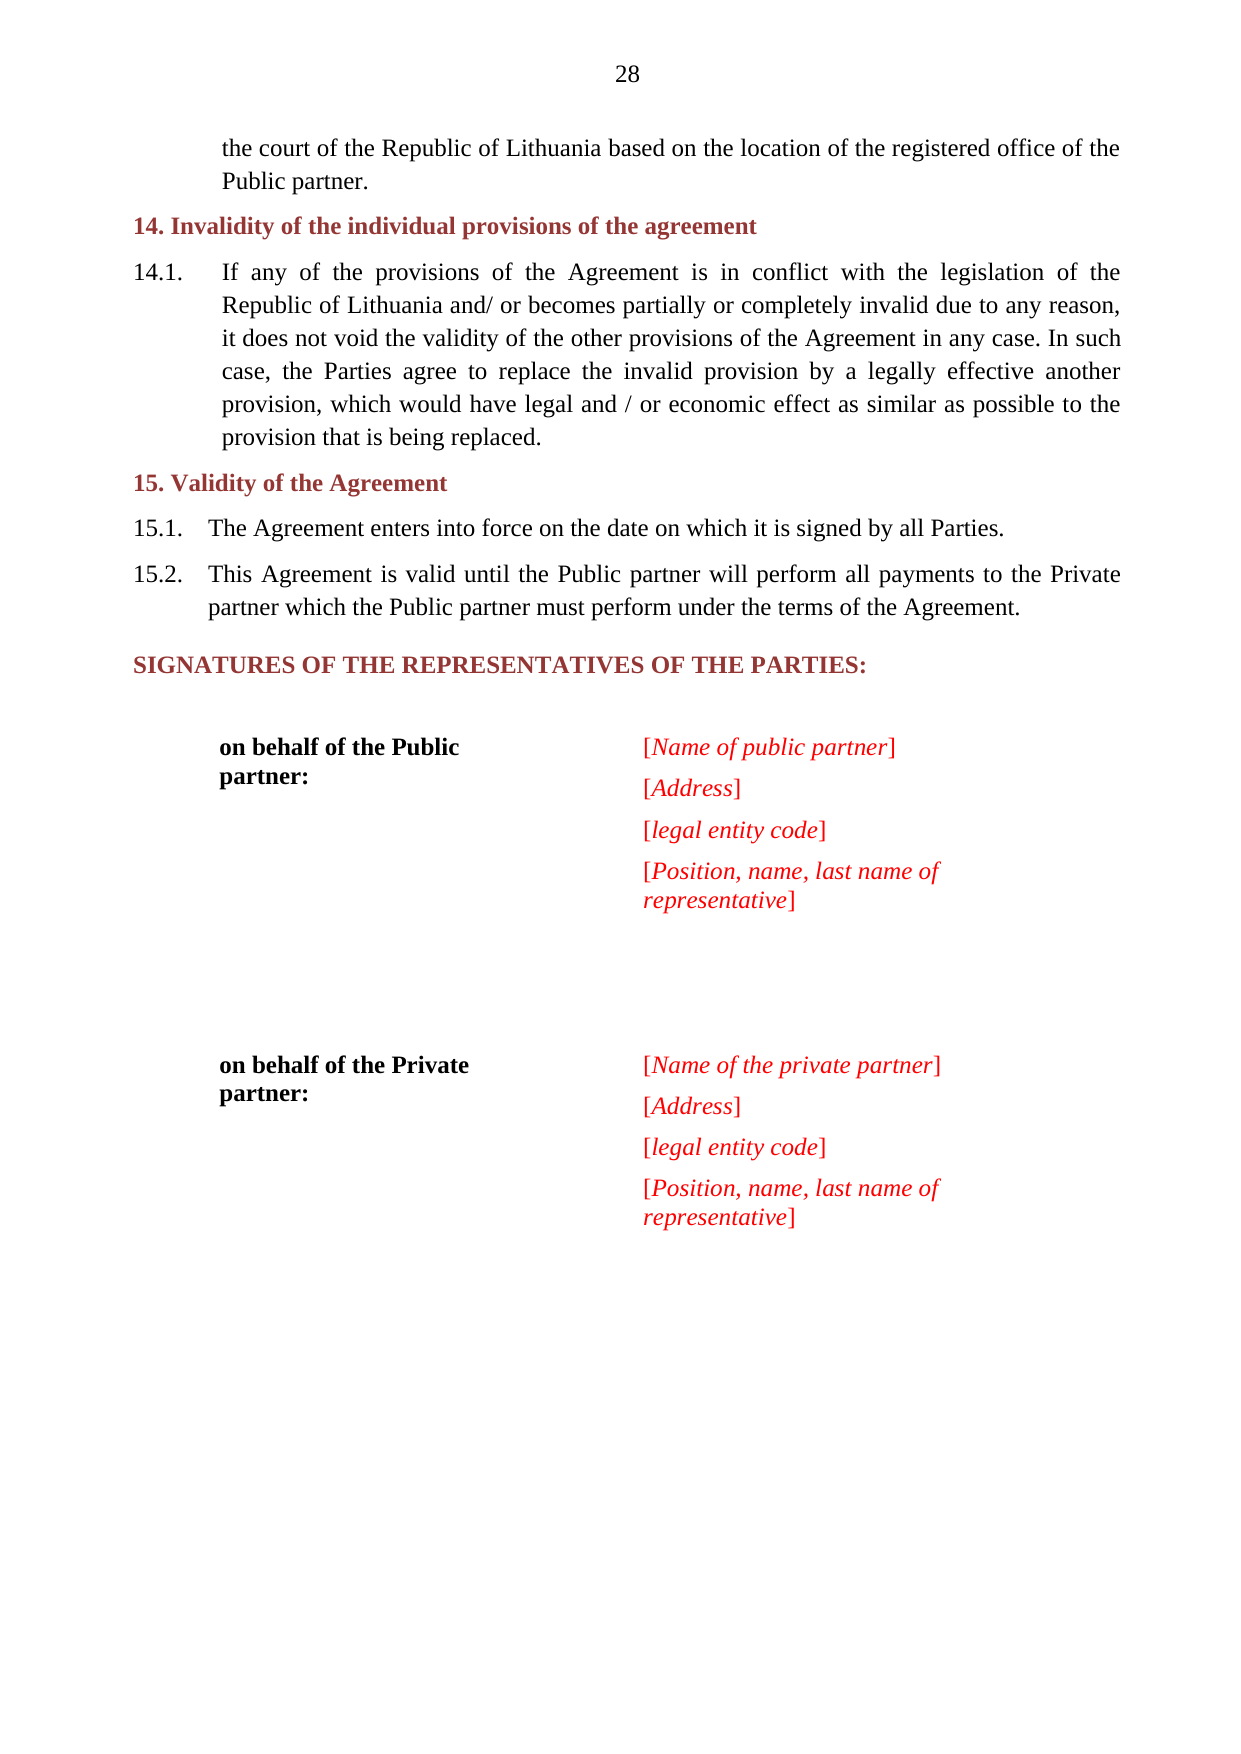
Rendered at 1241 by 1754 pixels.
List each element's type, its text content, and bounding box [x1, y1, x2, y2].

list If any of the provisions of the Agreement is in conflict with the legislation of the Republic of Lithuania and/ or becomes partially or completely invalid due to any reason, it does not void the validity of the other provisions of the Agreement in any case. In such case, the Parties agree to replace the invalid provision by a legally effective another provision, which would have legal and / or economic effect as similar as possible to the provision that is being replaced. [133, 257, 1122, 451]
subtitle Invalidity of the individual provisions of the agreement [133, 211, 1122, 240]
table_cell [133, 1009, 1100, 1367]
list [133, 133, 1122, 195]
text SIGNATURES OF THE REPRESENTATIVES OF THE PARTIES: [133, 650, 1122, 678]
list This Agreement is valid until the Public partner will perform all payments to the Private partner which the Public partner must perform under the terms of the Agreement. [133, 559, 1122, 620]
list The Agreement enters into force on the date on which it is signed by all Parties. [133, 513, 1122, 542]
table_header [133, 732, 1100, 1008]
subtitle Validity of the Agreement [133, 468, 1122, 496]
